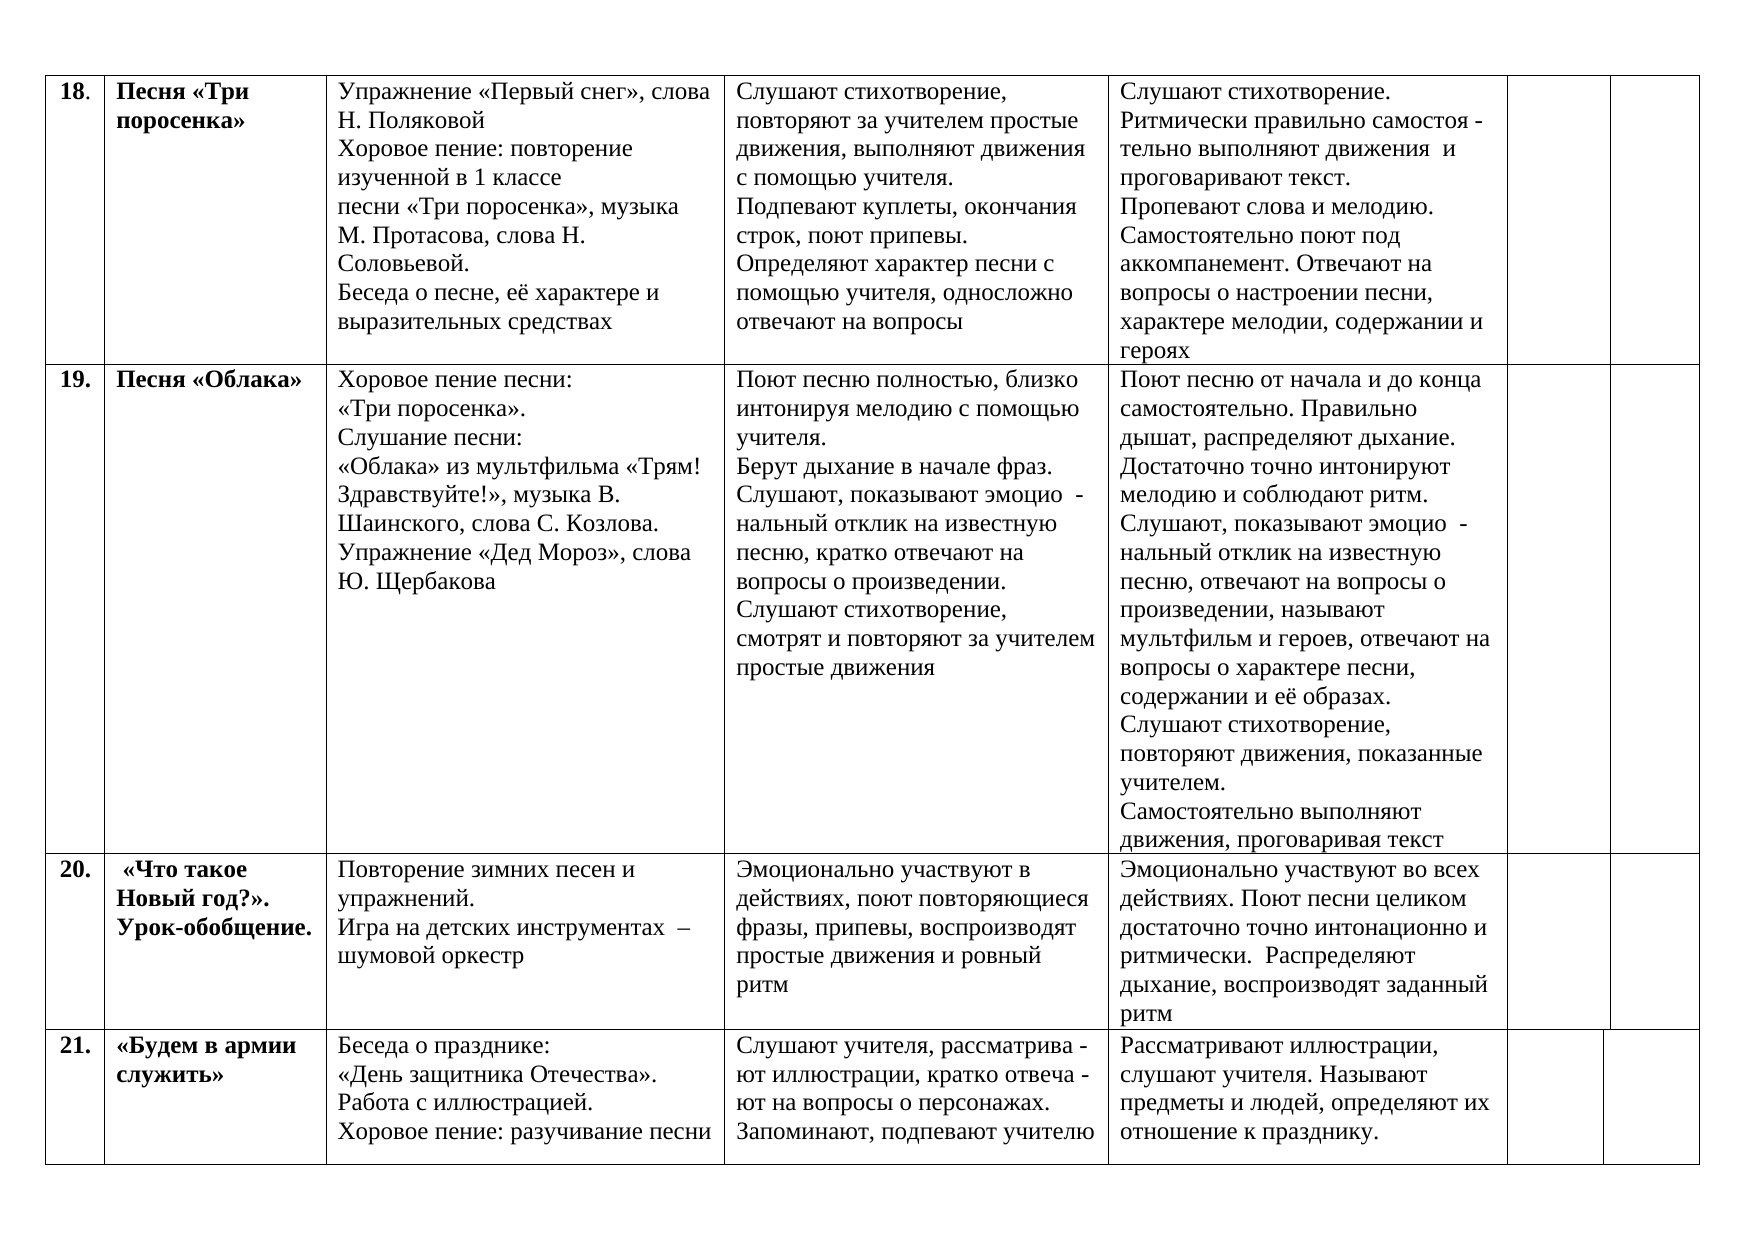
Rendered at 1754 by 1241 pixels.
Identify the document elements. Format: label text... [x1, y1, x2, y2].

table_cell 19. [46, 365, 104, 853]
table_cell Слушают стихотворение. Ритмически правильно самостоя - тельно выполняют движения и проговаривают текст. Пропевают слова и мелодию. Самостоятельно поют под аккомпанемент. Отвечают на вопросы о настроении песни, характере мелодии, содержании и героях [1109, 76, 1507, 363]
table_cell [1611, 365, 1699, 853]
table_cell Песня «Облака» [105, 365, 326, 853]
table_cell Эмоционально участвуют в действиях, поют повторяющиеся фразы, припевы, воспроизводят простые движения и ровный ритм [725, 854, 1108, 1029]
table_cell Слушают стихотворение, повторяют за учителем простые движения, выполняют движения с помощью учителя. Подпевают куплеты, окончания строк, поют припевы. Определяют характер песни с помощью учителя, односложно отвечают на вопросы [725, 76, 1108, 363]
table_cell Хоровое пение песни: «Три поросенка». Слушание песни: «Облака» из мультфильма «Трям! Здравствуйте!», музыка В. Шаинского, слова С. Козлова. Упражнение «Дед Мороз», слова Ю. Щербакова [327, 365, 724, 853]
table_cell Поют песню полностью, близко интонируя мелодию с помощью учителя. Берут дыхание в начале фраз. Слушают, показывают эмоцио -нальный отклик на известную песню, кратко отвечают на вопросы о произведении. Слушают стихотворение, смотрят и повторяют за учителем простые движения [725, 365, 1108, 853]
table_cell «Что такое Новый год?». Урок-обобщение. [105, 854, 326, 1029]
table_cell [1508, 365, 1610, 853]
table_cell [327, 1030, 724, 1164]
table_cell [1508, 76, 1610, 363]
table_cell [1611, 76, 1699, 363]
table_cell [1109, 1030, 1507, 1164]
table_cell 21. [46, 1030, 104, 1164]
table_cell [105, 1030, 326, 1164]
table_cell [1508, 1030, 1603, 1164]
table_cell 18. [46, 76, 104, 363]
table_cell [1611, 854, 1699, 1029]
table_cell Эмоционально участвуют во всех действиях. Поют песни целиком достаточно точно интонационно и ритмически. Распределяют дыхание, воспроизводят заданный ритм [1109, 854, 1507, 1029]
table_cell Песня «Три поросенка» [105, 76, 326, 363]
table_cell Поют песню от начала и до конца самостоятельно. Правильно дышат, распределяют дыхание. Достаточно точно интонируют мелодию и соблюдают ритм. Слушают, показывают эмоцио - нальный отклик на известную песню, отвечают на вопросы о произведении, называют мультфильм и героев, отвечают на вопросы о характере песни, содержании и её образах. Слушают стихотворение, повторяют движения, показанные учителем. Самостоятельно выполняют движения, проговаривая текст [1109, 365, 1507, 853]
table_cell [1604, 1030, 1699, 1164]
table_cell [725, 1030, 1108, 1164]
table_cell Упражнение «Первый снег», слова Н. Поляковой Хоровое пение: повторение изученной в 1 классе песни «Три поросенка», музыка М. Протасова, слова Н. Соловьевой. Беседа о песне, её характере и выразительных средствах [327, 76, 724, 363]
table_cell Повторение зимних песен и упражнений. Игра на детских инструментах – шумовой оркестр [327, 854, 724, 1029]
table_cell 20. [46, 854, 104, 1029]
table_cell [1508, 854, 1610, 1029]
